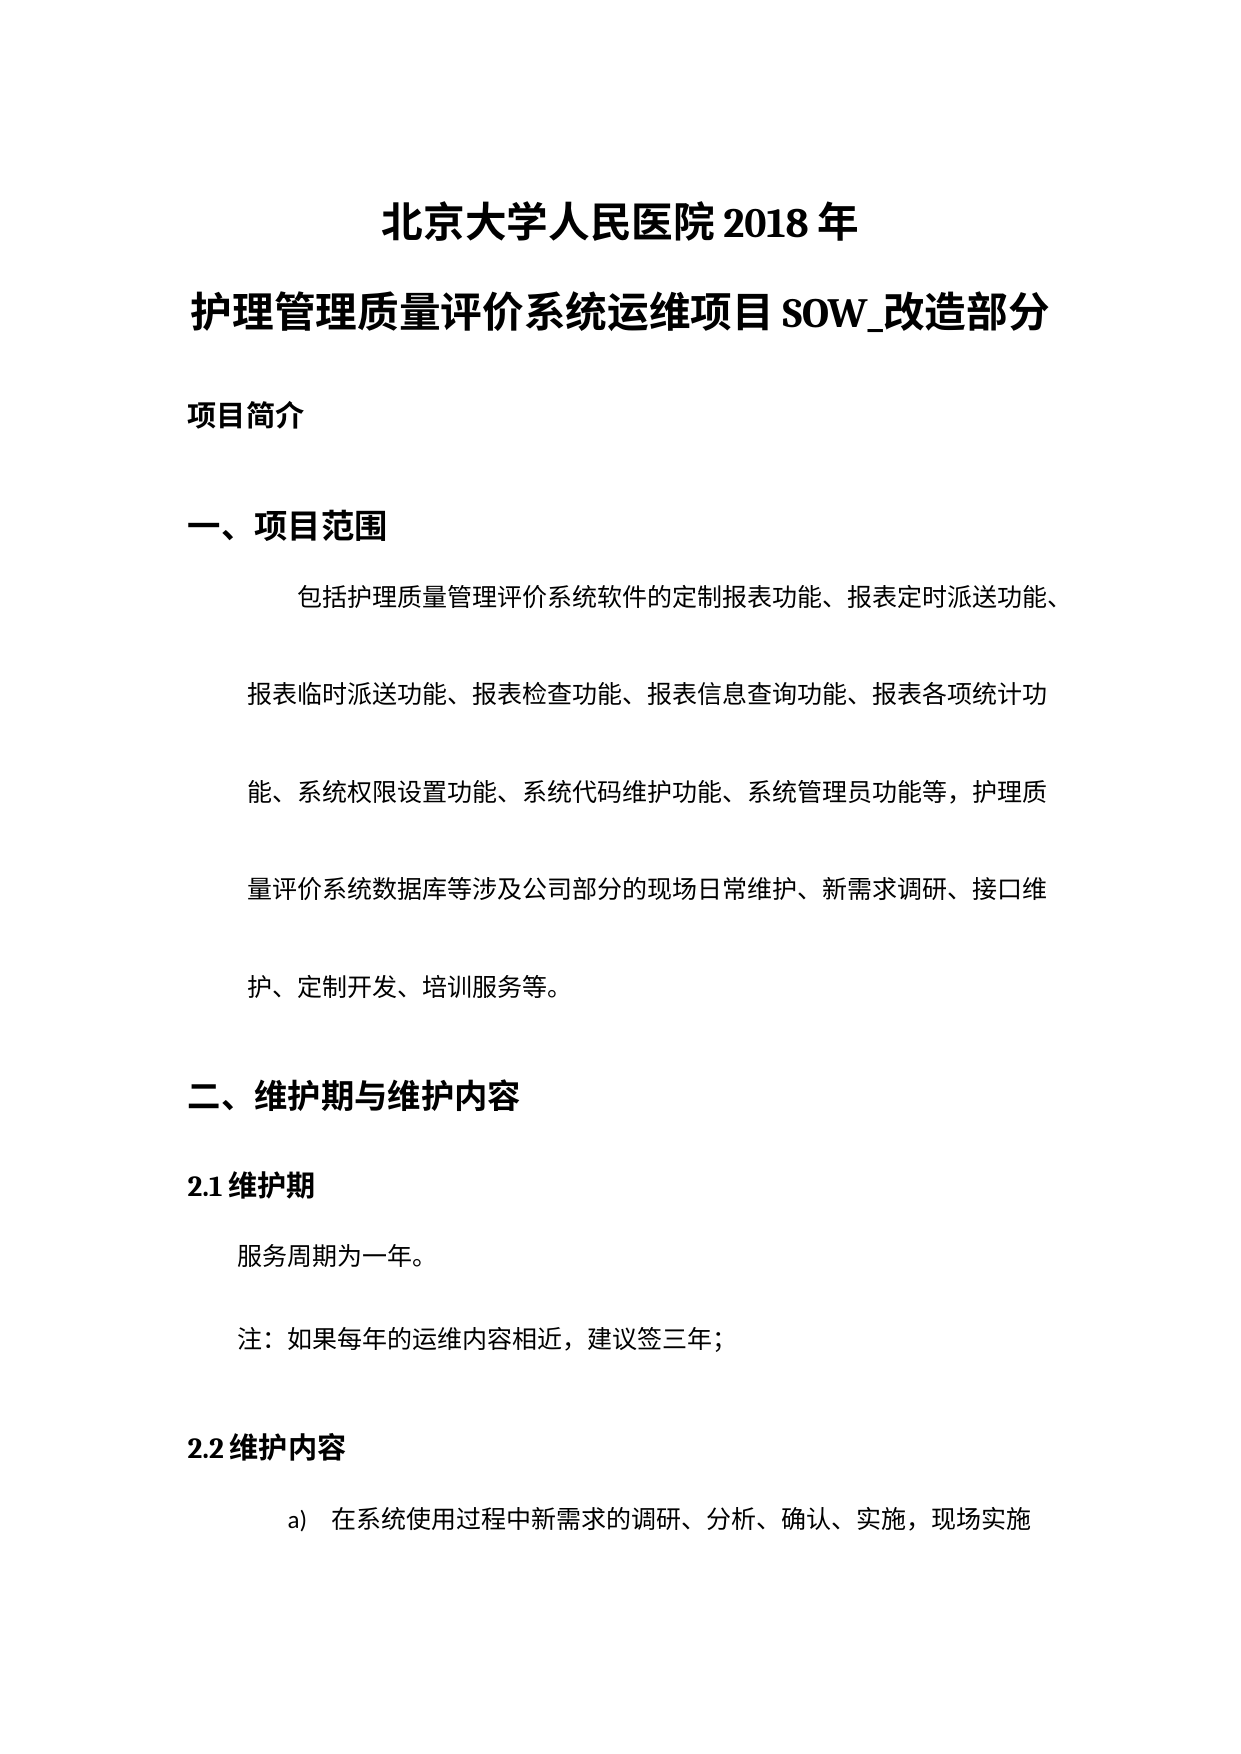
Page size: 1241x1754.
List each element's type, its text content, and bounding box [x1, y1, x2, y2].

text 项目简介 [187, 381, 1053, 446]
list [287, 1485, 1053, 1550]
subtitle 2.2维护内容 [187, 1414, 1053, 1479]
text 注：如果每年的运维内容相近，建议签三年； [187, 1306, 1053, 1371]
subtitle 2.1维护期 [187, 1151, 1053, 1216]
subtitle 北京大学人民医院2018年 [187, 187, 1053, 252]
subtitle 二、维护期与维护内容 [187, 1061, 1053, 1126]
subtitle 一、项目范围 [187, 492, 1053, 557]
subtitle 护理管理质量评价系统运维项目SOW_改造部分 [187, 277, 1053, 342]
text 包括护理质量管理评价系统软件的定制报表功能、报表定时派送功能、报表临时派送功能、报表检查功能、报表信息查询功能、报表各项统计功能、系统权限设置功能、系统代码维护功能、系统管理员功能等，护理质量评价系统数据库等涉及公司部分的现场日常维护、新需求调研、接口维护、定制开发、培训服务等。 [247, 563, 1053, 1018]
text 服务周期为一年。 [187, 1222, 1053, 1287]
